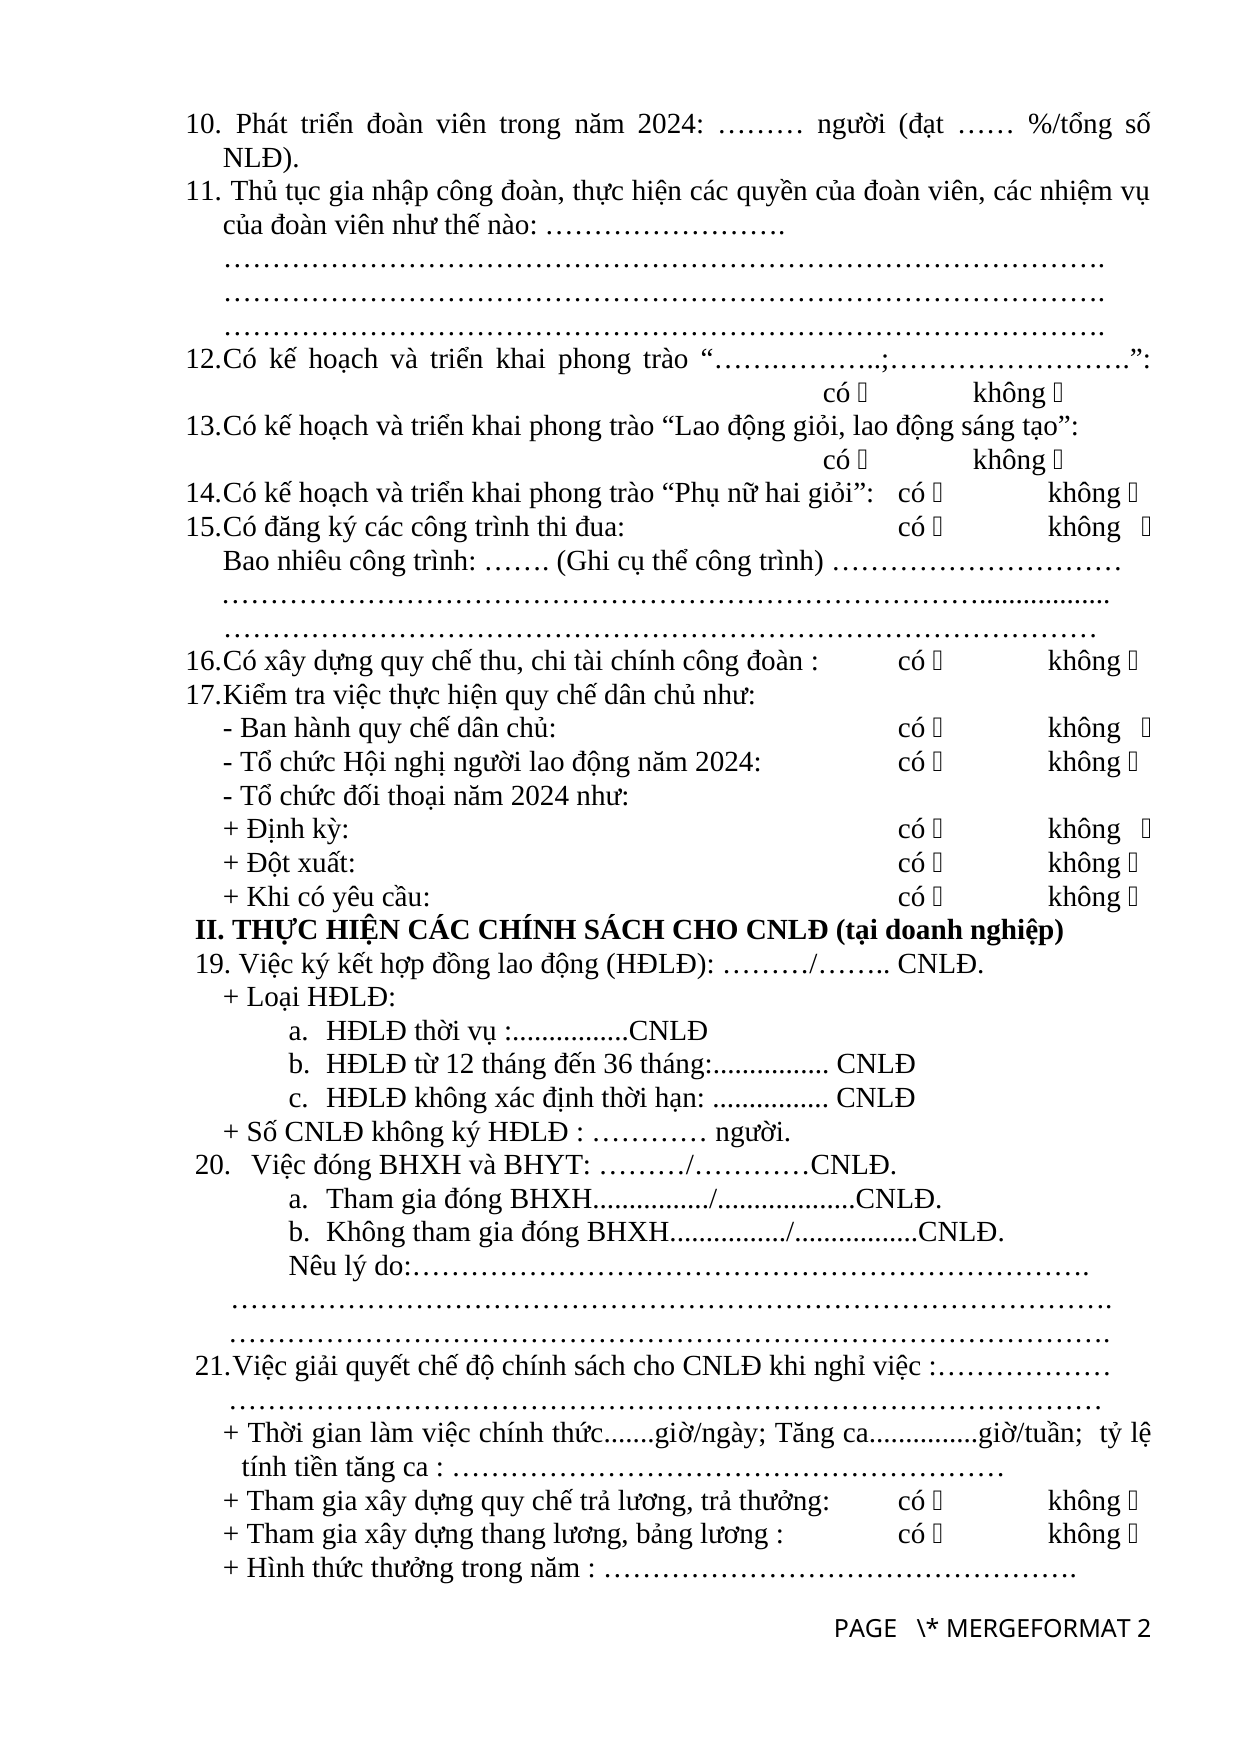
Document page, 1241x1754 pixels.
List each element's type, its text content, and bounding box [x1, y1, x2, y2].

text + Tham gia xây dựng quy chế trả lương, trả thưởng: có không [223, 1483, 1152, 1516]
text ……………………………………………………………………………… [213, 1382, 1152, 1416]
text II. THỰC HIỆN CÁC CHÍNH SÁCH CHO CNLĐ (tại doanh nghiệp) [148, 912, 1152, 946]
list Việc giải quyết chế độ chính sách cho CNLĐ khi nghỉ việc :……………… [194, 1348, 1152, 1382]
text + Định kỳ: có không + Đột xuất: có không [148, 811, 1152, 879]
list Kiểm tra việc thực hiện quy chế dân chủ như: [185, 677, 1152, 711]
text ……………………………………………………………………………… [148, 610, 1152, 643]
list HĐLĐ thời vụ :................CNLĐ [288, 1013, 1152, 1047]
text + Số CNLĐ không ký HĐLĐ : ………… người. [223, 1114, 1152, 1147]
list Việc đóng BHXH và BHYT: ………/…………CNLĐ. [194, 1147, 1152, 1181]
list Phát triển đoàn viên trong năm 2024: ……… người (đạt …… %/tổng số NLĐ). [185, 106, 1152, 173]
text ………………………………………………………………………………. [223, 274, 1152, 308]
list HĐLĐ không xác định thời hạn: ................ CNLĐ [288, 1080, 1152, 1114]
text + Thời gian làm việc chính thức.......giờ/ngày; Tăng ca...............giờ/tuần; tỷ lệ tính tiền tăng ca : ………………………………………………… [223, 1416, 1152, 1483]
list Không tham gia đóng BHXH................/.................CNLĐ. [288, 1214, 1152, 1248]
text + Khi có yêu cầu: có không [148, 879, 1152, 912]
text …………………………………………………………………….................. [148, 576, 1152, 610]
text ………………………………………………………………………………. [148, 1315, 1152, 1348]
list Tham gia đóng BHXH................/...................CNLĐ. [288, 1181, 1152, 1214]
list HĐLĐ từ 12 tháng đến 36 tháng:................ CNLĐ [288, 1047, 1152, 1080]
text 19. Việc ký kết hợp đồng lao động (HĐLĐ): ………/…….. CNLĐ. [194, 946, 1152, 979]
text ………………………………………………………………………………. [223, 308, 1152, 341]
text ………………………………………………………………………………. [148, 1281, 1152, 1315]
text + Loại HĐLĐ: [223, 979, 1152, 1013]
text + Tham gia xây dựng thang lương, bảng lương : có không [223, 1516, 1152, 1550]
text ………………………………………………………………………………. [223, 241, 1152, 274]
text - Ban hành quy chế dân chủ: có không - Tổ chức Hội nghị người lao động năm 2024: có không [148, 711, 1152, 778]
text - Tổ chức đối thoại năm 2024 như: [148, 778, 1152, 811]
list Có đăng ký các công trình thi đua: có không Bao nhiêu công trình: ……. (Ghi cụ thể công trình) ………………………… [185, 509, 1152, 576]
list Có kế hoạch và triển khai phong trào “…….………..;…………………….”: có không [185, 341, 1152, 408]
text + Hình thức thưởng trong năm : …………………………………………. [223, 1550, 1152, 1583]
list Có kế hoạch và triển khai phong trào “Phụ nữ hai giỏi”: có không [185, 476, 1152, 509]
list Có xây dựng quy chế thu, chi tài chính công đoàn : có không [185, 643, 1152, 677]
list Có kế hoạch và triển khai phong trào “Lao động giỏi, lao động sáng tạo”: có không [185, 408, 1152, 476]
list Thủ tục gia nhập công đoàn, thực hiện các quyền của đoàn viên, các nhiệm vụ của đoàn viên như thế nào: ……………………. [185, 173, 1152, 241]
text Nêu lý do:……………………………………………………………. [288, 1248, 1152, 1281]
